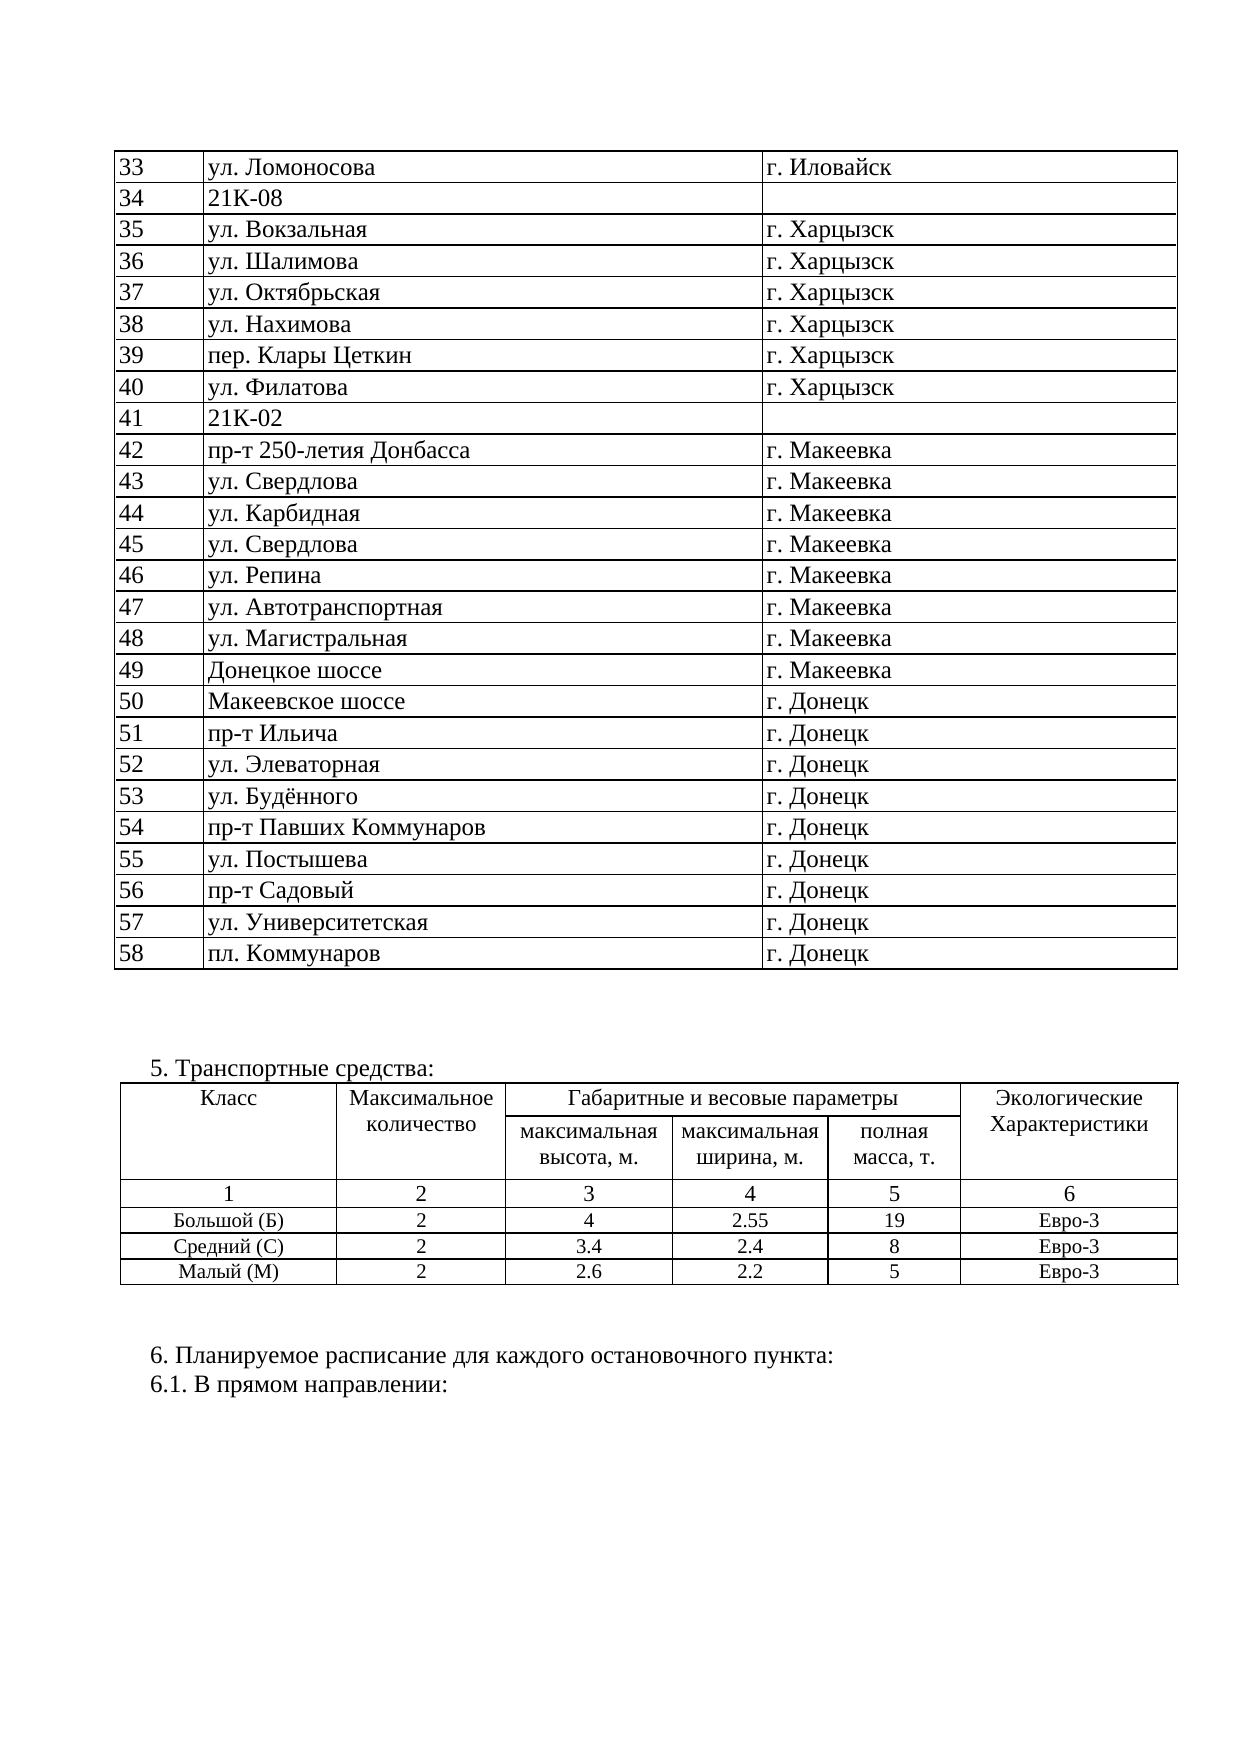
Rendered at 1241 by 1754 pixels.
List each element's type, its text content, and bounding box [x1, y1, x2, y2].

table_cell 37 [115, 277, 203, 307]
table_cell Макеевское шоссе [204, 686, 762, 716]
table_cell 38 [115, 308, 203, 339]
table_cell 49 [115, 654, 203, 685]
table_cell 52 [115, 749, 203, 779]
table_cell 2.6 [506, 1260, 672, 1283]
table_cell 2 [337, 1234, 505, 1258]
table_cell 8 [829, 1234, 960, 1258]
table_cell г. Макеевка [763, 528, 1177, 559]
table_cell пер. Клары Цеткин [204, 340, 762, 370]
table_cell 2 [337, 1260, 505, 1283]
table_header Класс [121, 1084, 336, 1179]
table_cell ул. Университетская [204, 907, 762, 936]
table_cell 2 [337, 1180, 505, 1207]
text 6.1. В прямом направлении: [150, 1369, 1090, 1398]
table_cell ул. Нахимова [204, 309, 762, 339]
table_cell Евро-3 [961, 1260, 1177, 1283]
table_cell г. Донецк [763, 779, 1177, 811]
table_cell 41 [115, 403, 203, 433]
table_cell г. Донецк [763, 748, 1177, 779]
table_cell 35 [115, 214, 203, 244]
table_cell 36 [115, 245, 203, 276]
table_cell 58 [115, 938, 203, 968]
table_cell ул. Будённого [204, 781, 762, 811]
table_cell ул. Репина [204, 561, 762, 590]
table_cell Средний (С) [121, 1234, 336, 1258]
table_cell максимальная ширина, м. [673, 1117, 827, 1179]
text 6. Планируемое расписание для каждого остановочного пункта: [150, 1340, 1090, 1369]
table_cell пр-т Садовый [204, 875, 762, 905]
table_cell ул. Ломоносова [204, 152, 762, 181]
table_cell Донецкое шоссе [204, 655, 762, 685]
table_cell г. Донецк [763, 936, 1177, 968]
table_cell 21К-08 [204, 183, 762, 213]
table_cell г. Харцызск [763, 370, 1177, 402]
table_cell 3.4 [506, 1234, 672, 1258]
table_header Экологические Характеристики [961, 1084, 1177, 1179]
table_cell 53 [115, 780, 203, 811]
table_cell [763, 181, 1177, 213]
table_cell 54 [115, 812, 203, 842]
table_cell ул. Постышева [204, 844, 762, 873]
table_cell 50 [115, 686, 203, 716]
table_cell 57 [115, 906, 203, 936]
table_cell 39 [115, 340, 203, 370]
table_cell ул. Шалимова [204, 246, 762, 276]
table_cell ул. Октябрьская [204, 277, 762, 307]
table_cell 2.4 [673, 1234, 827, 1258]
table_cell г. Макеевка [763, 559, 1177, 590]
text 5. Транспортные средства: [150, 1053, 1090, 1082]
table_cell 51 [115, 717, 203, 748]
table_header Максимальное количество [337, 1084, 505, 1179]
table_cell 6 [961, 1180, 1177, 1207]
table_cell пр-т Ильича [204, 718, 762, 748]
table_cell г. Харцызск [763, 307, 1177, 339]
table_cell 3 [506, 1180, 672, 1207]
table_cell ул. Карбидная [204, 498, 762, 527]
table_cell г. Макеевка [763, 622, 1177, 653]
table_cell ул. Автотранспортная [204, 592, 762, 622]
table_cell 42 [115, 434, 203, 464]
table_cell ул. Филатова [204, 372, 762, 402]
table_cell г. Донецк [763, 811, 1177, 842]
table_cell Большой (Б) [121, 1208, 336, 1232]
table_cell пр-т Павших Коммунаров [204, 812, 762, 842]
table_cell Евро-3 [961, 1208, 1177, 1232]
table_cell 4 [673, 1180, 827, 1207]
table_cell 21К-02 [204, 403, 762, 433]
table_cell 2 [337, 1208, 505, 1232]
table_cell г. Макеевка [763, 433, 1177, 464]
table_cell Евро-3 [961, 1234, 1177, 1258]
table_cell 55 [115, 843, 203, 873]
table_cell г. Донецк [763, 842, 1177, 873]
table_cell ул. Магистральная [204, 623, 762, 653]
table_cell ул. Вокзальная [204, 215, 762, 244]
table_cell 2.2 [673, 1260, 827, 1283]
table_cell г. Харцызск [763, 244, 1177, 276]
table_cell г. Донецк [763, 874, 1177, 905]
table_cell 45 [115, 529, 203, 559]
table_cell 40 [115, 371, 203, 402]
table_cell г. Харцызск [763, 339, 1177, 370]
table_cell 19 [829, 1208, 960, 1232]
table_cell 43 [115, 466, 203, 496]
table_cell г. Донецк [763, 905, 1177, 936]
table_cell г. Макеевка [763, 590, 1177, 622]
table_cell 5 [829, 1180, 960, 1207]
table_cell 46 [115, 560, 203, 590]
table_cell 5 [829, 1260, 960, 1283]
table_cell 56 [115, 875, 203, 905]
table_cell 4 [506, 1208, 672, 1232]
table_cell г. Макеевка [763, 653, 1177, 685]
table_cell 47 [115, 591, 203, 622]
table_cell пл. Коммунаров [204, 938, 762, 968]
table_cell максимальная высота, м. [506, 1117, 672, 1179]
table_cell полная масса, т. [829, 1117, 960, 1179]
table_cell г. Донецк [763, 685, 1177, 716]
table_cell 44 [115, 497, 203, 527]
table_cell г. Донецк [763, 716, 1177, 748]
table_cell 34 [115, 183, 203, 213]
table_cell 48 [115, 623, 203, 653]
table_cell г. Харцызск [763, 213, 1177, 244]
table_cell г. Макеевка [763, 465, 1177, 496]
table_header Габаритные и весовые параметры [506, 1084, 960, 1115]
table_cell г. Иловайск [763, 152, 1177, 181]
table_cell [763, 402, 1177, 433]
table_cell ул. Свердлова [204, 466, 762, 496]
table_cell Малый (М) [121, 1260, 336, 1283]
table_cell пр-т 250-летия Донбасса [204, 435, 762, 464]
table_cell ул. Элеваторная [204, 749, 762, 779]
table_cell г. Макеевка [763, 496, 1177, 527]
table_cell 1 [121, 1180, 336, 1207]
table_cell 33 [115, 152, 203, 181]
table_cell г. Харцызск [763, 276, 1177, 307]
table_cell 2.55 [673, 1208, 827, 1232]
table_cell ул. Свердлова [204, 529, 762, 559]
